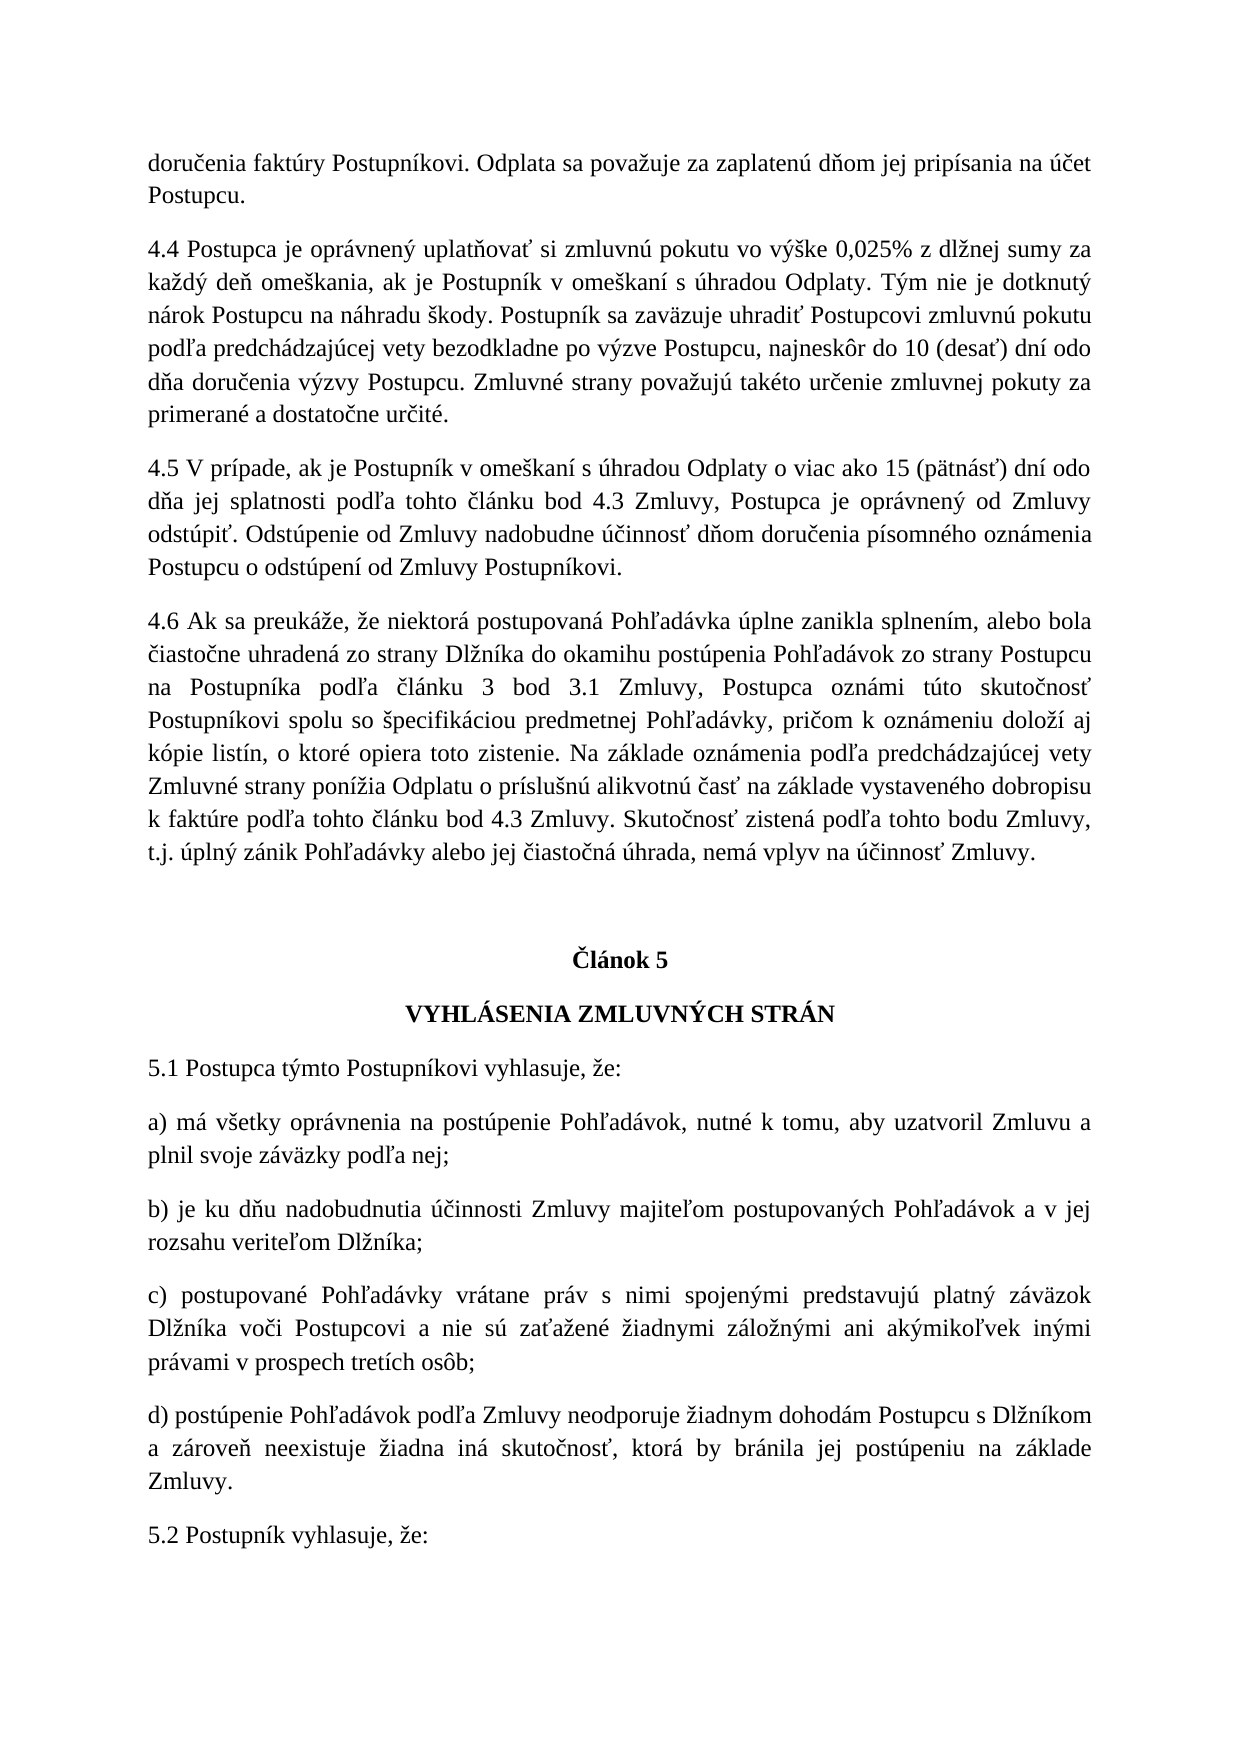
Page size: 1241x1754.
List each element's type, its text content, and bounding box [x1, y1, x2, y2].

text Článok 5 [148, 945, 1093, 974]
text 4.6 Ak sa preukáže, že niektorá postupovaná Pohľadávka úplne zanikla splnením, alebo bola čiastočne uhradená zo strany Dlžníka do okamihu postúpenia Pohľadávok zo strany Postupcu na Postupníka podľa článku 3 bod 3.1 Zmluvy, Postupca oznámi túto skutočnosť Postupníkovi spolu so špecifikáciou predmetnej Pohľadávky, pričom k oznámeniu doloží aj kópie listín, o ktoré opiera toto zistenie. Na základe oznámenia podľa predchádzajúcej vety Zmluvné strany ponížia Odplatu o príslušnú alikvotnú časť na základe vystaveného dobropisu k faktúre podľa tohto článku bod 4.3 Zmluvy. Skutočnosť zistená podľa tohto bodu Zmluvy, t.j. úplný zánik Pohľadávky alebo jej čiastočná úhrada, nemá vplyv na účinnosť Zmluvy. [148, 606, 1093, 866]
text 5.1 Postupca týmto Postupníkovi vyhlasuje, že: [148, 1053, 1093, 1082]
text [148, 148, 1093, 209]
text 5.2 Postupník vyhlasuje, že: [148, 1520, 1093, 1549]
text b) je ku dňu nadobudnutia účinnosti Zmluvy majiteľom postupovaných Pohľadávok a v jej rozsahu veriteľom Dlžníka; [148, 1194, 1093, 1255]
text a) má všetky oprávnenia na postúpenie Pohľadávok, nutné k tomu, aby uzatvoril Zmluvu a plnil svoje záväzky podľa nej; [148, 1107, 1093, 1168]
text 4.5 V prípade, ak je Postupník v omeškaní s úhradou Odplaty o viac ako 15 (pätnásť) dní odo dňa jej splatnosti podľa tohto článku bod 4.3 Zmluvy, Postupca je oprávnený od Zmluvy odstúpiť. Odstúpenie od Zmluvy nadobudne účinnosť dňom doručenia písomného oznámenia Postupcu o odstúpení od Zmluvy Postupníkovi. [148, 453, 1093, 581]
text 4.4 Postupca je oprávnený uplatňovať si zmluvnú pokutu vo výške 0,025% z dlžnej sumy za každý deň omeškania, ak je Postupník v omeškaní s úhradou Odplaty. Tým nie je dotknutý nárok Postupcu na náhradu škody. Postupník sa zaväzuje uhradiť Postupcovi zmluvnú pokutu podľa predchádzajúcej vety bezodkladne po výzve Postupcu, najneskôr do 10 (desať) dní odo dňa doručenia výzvy Postupcu. Zmluvné strany považujú takéto určenie zmluvnej pokuty za primerané a dostatočne určité. [148, 234, 1093, 428]
text d) postúpenie Pohľadávok podľa Zmluvy neodporuje žiadnym dohodám Postupcu s Dlžníkom a zároveň neexistuje žiadna iná skutočnosť, ktorá by bránila jej postúpeniu na základe Zmluvy. [148, 1400, 1093, 1495]
text VYHLÁSENIA ZMLUVNÝCH STRÁN [148, 999, 1093, 1028]
text c) postupované Pohľadávky vrátane práv s nimi spojenými predstavujú platný záväzok Dlžníka voči Postupcovi a nie sú zaťažené žiadnymi záložnými ani akýmikoľvek inými právami v prospech tretích osôb; [148, 1281, 1093, 1375]
